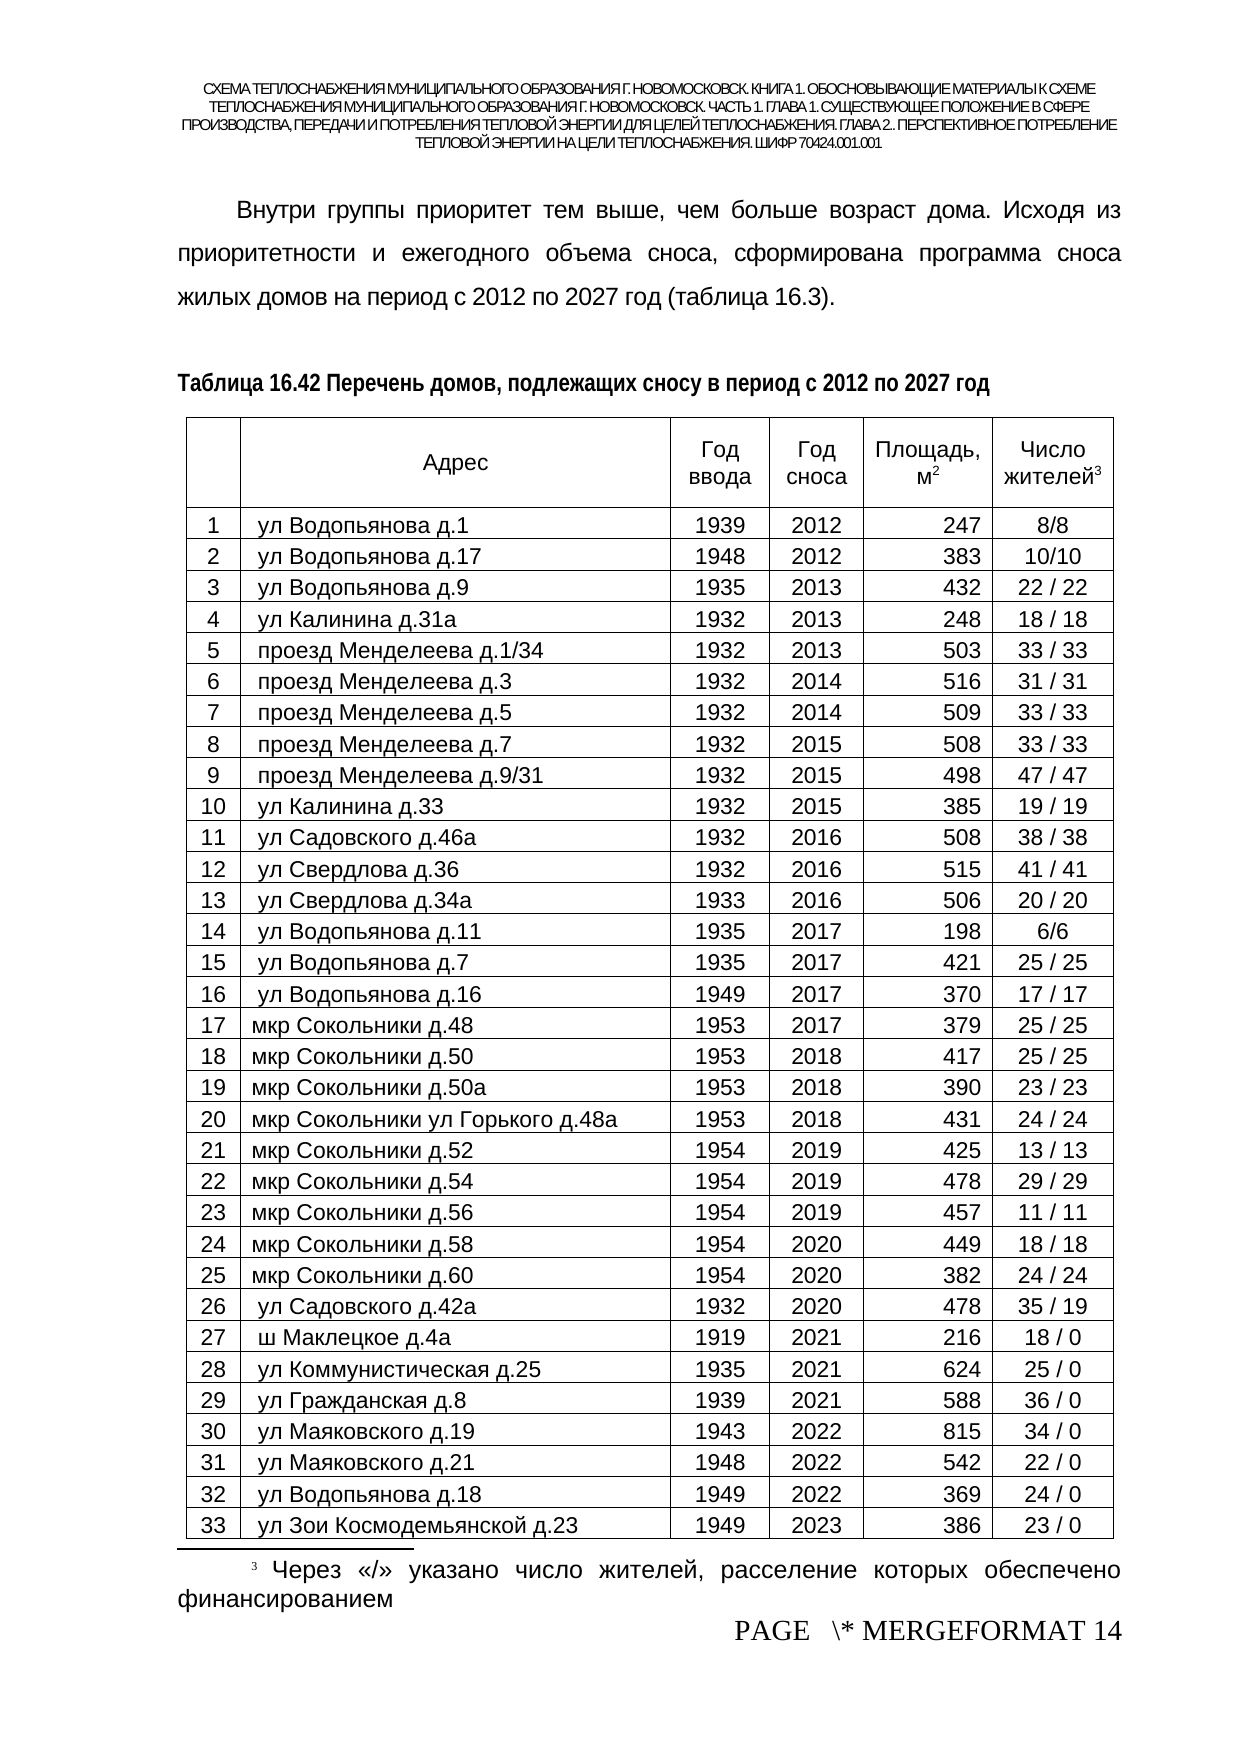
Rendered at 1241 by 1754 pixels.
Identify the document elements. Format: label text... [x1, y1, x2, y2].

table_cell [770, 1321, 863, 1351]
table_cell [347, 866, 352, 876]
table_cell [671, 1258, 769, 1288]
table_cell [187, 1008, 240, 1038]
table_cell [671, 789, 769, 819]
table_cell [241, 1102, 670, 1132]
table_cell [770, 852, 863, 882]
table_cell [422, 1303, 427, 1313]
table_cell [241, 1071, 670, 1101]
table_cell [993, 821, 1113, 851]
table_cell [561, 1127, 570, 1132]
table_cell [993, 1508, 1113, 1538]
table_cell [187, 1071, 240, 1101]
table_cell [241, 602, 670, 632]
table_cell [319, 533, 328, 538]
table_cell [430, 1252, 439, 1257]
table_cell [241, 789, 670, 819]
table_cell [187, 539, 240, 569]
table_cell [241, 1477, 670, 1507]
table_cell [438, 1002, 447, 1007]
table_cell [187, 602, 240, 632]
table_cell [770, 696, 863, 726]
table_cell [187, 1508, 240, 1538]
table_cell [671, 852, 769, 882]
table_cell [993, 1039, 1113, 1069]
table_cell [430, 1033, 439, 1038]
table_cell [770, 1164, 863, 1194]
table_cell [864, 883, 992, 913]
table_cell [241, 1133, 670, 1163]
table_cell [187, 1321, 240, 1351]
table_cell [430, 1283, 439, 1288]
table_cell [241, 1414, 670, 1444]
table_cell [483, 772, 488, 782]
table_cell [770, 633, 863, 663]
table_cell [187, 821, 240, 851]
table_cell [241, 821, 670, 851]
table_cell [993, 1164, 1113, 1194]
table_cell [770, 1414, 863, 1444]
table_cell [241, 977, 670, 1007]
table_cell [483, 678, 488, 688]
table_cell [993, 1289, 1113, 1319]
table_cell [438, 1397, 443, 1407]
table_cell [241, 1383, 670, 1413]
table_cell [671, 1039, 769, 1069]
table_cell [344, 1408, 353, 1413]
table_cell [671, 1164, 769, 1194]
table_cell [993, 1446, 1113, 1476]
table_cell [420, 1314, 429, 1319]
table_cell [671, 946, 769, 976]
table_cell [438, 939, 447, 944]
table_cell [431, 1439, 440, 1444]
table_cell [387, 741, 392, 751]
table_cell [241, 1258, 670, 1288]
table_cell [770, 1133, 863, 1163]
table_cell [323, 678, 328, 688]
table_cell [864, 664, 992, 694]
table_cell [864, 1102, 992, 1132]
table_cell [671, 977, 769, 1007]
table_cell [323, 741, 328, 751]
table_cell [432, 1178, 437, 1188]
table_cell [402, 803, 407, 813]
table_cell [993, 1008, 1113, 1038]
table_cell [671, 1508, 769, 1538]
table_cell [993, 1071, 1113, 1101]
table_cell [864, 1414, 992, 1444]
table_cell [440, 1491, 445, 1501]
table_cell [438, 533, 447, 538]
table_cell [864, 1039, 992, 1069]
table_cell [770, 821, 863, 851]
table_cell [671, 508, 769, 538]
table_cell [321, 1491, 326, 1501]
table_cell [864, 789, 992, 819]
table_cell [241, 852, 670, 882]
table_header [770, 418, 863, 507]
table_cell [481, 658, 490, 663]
text Внутри группы приоритет тем выше, чем больше возраст дома. Исходя из приоритетности и ежегодного объема сноса, сформирована программа сноса жилых домов на период с 2012 по 2027 год (таблица 16.3). [177, 195, 1122, 310]
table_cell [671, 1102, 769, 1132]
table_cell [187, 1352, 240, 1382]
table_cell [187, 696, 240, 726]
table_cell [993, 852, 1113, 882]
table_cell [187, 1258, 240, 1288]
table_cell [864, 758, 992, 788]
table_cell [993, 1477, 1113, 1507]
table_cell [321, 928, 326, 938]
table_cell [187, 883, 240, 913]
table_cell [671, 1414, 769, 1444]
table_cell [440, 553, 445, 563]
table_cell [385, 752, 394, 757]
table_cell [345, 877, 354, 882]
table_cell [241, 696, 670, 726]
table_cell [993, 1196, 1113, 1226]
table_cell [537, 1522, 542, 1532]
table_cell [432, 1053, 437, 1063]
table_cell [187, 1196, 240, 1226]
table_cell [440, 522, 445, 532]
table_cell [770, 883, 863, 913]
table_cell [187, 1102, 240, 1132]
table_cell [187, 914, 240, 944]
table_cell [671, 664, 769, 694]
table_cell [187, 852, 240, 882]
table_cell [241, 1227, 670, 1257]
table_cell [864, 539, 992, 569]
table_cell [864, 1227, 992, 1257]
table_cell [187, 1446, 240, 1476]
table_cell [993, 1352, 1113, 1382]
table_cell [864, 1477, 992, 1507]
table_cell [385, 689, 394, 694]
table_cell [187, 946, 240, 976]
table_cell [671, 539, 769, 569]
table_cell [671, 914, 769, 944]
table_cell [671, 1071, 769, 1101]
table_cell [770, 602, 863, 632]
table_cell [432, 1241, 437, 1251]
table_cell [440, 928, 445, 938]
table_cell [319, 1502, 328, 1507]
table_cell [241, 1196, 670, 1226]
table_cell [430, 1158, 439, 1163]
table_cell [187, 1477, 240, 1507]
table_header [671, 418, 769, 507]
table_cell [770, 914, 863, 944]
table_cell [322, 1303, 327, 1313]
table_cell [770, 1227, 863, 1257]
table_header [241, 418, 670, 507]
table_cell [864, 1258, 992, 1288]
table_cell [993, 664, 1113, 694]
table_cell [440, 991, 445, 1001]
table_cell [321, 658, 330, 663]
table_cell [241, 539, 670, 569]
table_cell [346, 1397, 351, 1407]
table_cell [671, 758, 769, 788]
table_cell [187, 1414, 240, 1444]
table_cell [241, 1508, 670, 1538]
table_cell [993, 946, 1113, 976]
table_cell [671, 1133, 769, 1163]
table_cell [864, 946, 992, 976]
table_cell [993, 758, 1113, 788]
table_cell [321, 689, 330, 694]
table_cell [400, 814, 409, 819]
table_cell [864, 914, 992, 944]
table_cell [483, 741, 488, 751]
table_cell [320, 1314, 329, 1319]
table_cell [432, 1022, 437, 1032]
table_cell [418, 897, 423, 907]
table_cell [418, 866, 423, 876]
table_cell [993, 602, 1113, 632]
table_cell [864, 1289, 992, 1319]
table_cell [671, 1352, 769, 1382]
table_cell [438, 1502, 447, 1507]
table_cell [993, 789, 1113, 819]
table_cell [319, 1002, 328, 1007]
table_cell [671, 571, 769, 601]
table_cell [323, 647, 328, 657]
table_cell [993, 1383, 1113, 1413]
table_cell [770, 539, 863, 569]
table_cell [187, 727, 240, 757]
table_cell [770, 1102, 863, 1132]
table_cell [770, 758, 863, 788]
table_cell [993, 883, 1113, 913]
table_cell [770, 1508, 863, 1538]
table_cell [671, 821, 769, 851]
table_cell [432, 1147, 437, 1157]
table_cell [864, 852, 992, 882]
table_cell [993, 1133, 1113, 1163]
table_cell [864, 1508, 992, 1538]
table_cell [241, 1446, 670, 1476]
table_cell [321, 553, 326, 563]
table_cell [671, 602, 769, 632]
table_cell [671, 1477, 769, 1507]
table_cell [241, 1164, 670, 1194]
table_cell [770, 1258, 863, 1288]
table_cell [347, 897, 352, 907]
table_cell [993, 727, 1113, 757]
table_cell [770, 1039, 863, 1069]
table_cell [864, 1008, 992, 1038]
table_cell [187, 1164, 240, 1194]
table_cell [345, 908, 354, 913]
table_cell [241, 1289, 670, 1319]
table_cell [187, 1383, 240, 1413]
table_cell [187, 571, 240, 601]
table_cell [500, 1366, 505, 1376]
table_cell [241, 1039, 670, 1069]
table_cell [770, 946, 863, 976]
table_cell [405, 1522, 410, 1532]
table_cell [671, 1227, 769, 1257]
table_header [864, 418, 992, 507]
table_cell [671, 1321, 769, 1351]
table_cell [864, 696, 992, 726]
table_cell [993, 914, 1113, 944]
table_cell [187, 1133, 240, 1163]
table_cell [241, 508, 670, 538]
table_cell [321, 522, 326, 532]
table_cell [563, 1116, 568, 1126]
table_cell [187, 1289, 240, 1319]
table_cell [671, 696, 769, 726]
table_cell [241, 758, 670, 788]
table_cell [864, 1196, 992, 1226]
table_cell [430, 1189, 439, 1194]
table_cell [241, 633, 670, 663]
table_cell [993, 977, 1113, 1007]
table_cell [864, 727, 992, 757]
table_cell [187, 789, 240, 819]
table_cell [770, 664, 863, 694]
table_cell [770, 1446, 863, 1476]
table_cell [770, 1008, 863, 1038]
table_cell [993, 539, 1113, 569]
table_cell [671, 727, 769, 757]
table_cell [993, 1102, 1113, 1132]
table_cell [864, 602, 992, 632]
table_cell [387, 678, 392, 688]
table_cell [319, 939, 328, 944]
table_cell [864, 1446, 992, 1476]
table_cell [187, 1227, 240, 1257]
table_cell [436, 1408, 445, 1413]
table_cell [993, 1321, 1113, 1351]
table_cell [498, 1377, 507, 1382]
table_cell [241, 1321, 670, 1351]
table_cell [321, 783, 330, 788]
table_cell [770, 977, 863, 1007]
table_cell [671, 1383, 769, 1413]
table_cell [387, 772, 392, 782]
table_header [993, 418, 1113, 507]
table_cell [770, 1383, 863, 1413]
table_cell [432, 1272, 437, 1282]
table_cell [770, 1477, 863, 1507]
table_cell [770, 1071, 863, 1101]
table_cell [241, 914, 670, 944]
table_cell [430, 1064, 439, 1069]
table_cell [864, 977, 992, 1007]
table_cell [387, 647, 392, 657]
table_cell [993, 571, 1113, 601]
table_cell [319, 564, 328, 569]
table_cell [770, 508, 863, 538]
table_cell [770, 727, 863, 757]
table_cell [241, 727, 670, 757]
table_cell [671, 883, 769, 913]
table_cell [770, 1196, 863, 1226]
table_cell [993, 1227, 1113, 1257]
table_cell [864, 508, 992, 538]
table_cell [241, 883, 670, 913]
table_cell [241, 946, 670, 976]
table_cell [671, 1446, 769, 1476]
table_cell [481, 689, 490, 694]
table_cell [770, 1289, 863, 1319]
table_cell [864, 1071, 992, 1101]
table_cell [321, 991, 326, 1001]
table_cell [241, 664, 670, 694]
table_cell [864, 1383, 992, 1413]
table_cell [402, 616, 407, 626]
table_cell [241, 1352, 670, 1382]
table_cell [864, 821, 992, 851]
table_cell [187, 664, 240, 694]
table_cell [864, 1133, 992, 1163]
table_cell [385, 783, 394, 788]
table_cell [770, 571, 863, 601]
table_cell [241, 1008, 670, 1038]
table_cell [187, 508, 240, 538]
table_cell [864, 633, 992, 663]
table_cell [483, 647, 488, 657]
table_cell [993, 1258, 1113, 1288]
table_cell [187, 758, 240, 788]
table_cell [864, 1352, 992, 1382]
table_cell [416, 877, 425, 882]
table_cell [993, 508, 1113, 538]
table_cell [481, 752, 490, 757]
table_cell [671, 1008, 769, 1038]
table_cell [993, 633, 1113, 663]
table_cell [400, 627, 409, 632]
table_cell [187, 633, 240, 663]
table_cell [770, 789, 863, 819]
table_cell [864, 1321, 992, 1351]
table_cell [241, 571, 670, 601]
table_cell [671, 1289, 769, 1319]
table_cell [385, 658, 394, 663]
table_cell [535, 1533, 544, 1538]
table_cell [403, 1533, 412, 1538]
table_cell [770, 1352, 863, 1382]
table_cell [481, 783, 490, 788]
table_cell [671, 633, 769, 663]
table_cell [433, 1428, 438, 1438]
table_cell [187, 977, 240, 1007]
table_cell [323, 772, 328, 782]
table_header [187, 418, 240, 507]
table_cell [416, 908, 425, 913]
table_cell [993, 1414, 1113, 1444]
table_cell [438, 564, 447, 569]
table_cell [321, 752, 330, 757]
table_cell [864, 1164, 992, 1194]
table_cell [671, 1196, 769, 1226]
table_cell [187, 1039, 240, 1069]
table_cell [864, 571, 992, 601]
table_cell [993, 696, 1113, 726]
